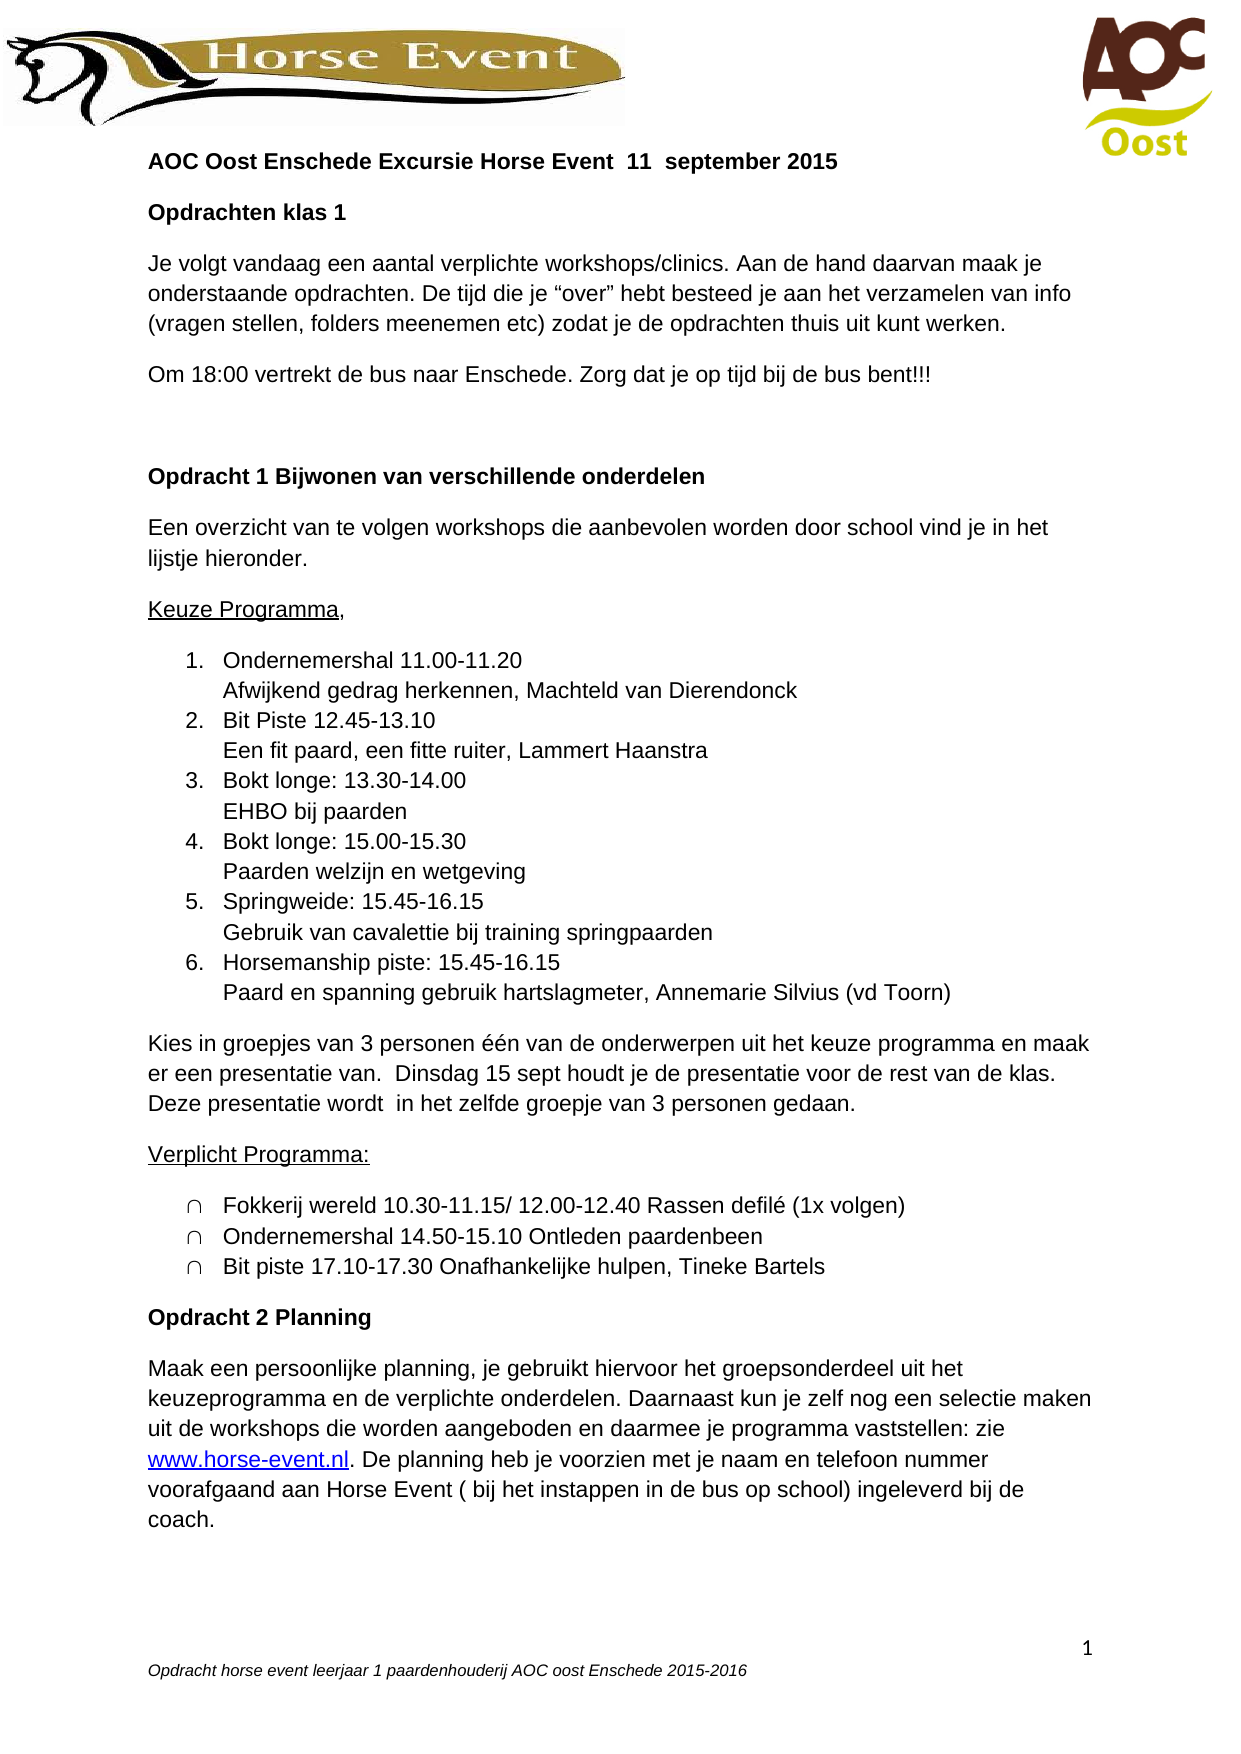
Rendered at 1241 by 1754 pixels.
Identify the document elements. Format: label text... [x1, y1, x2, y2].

text Om 18:00 vertrekt de bus naar Enschede. Zorg dat je op tijd bij de bus bent!!! [148, 361, 1093, 387]
list Horsemanship piste: 15.45-16.15 [185, 949, 1093, 975]
picture [1082, 17, 1213, 156]
text Opdracht 1 Bijwonen van verschillende onderdelen [148, 463, 1093, 489]
text Een overzicht van te volgen workshops die aanbevolen worden door school vind je in het lijstje hieronder. [148, 514, 1093, 571]
list Ondernemershal 11.00-11.20 [185, 647, 1093, 673]
list Fokkerij wereld 10.30-11.15/ 12.00-12.40 Rassen defilé (1x volgen) [185, 1192, 1093, 1219]
list Ondernemershal 14.50-15.10 Ontleden paardenbeen [185, 1223, 1093, 1249]
text Verplicht Programma: [148, 1141, 1093, 1168]
list Bokt longe: 13.30-14.00 [185, 767, 1093, 794]
text Opdrachten klas 1 [148, 199, 1093, 225]
text Kies in groepjes van 3 personen één van de onderwerpen uit het keuze programma en maak er een presentatie van. Dinsdag 15 sept houdt je de presentatie voor de rest van de klas. Deze presentatie wordt in het zelfde groepje van 3 personen gedaan. [148, 1030, 1093, 1117]
list Afwijkend gedrag herkennen, Machteld van Dierendonck [223, 677, 1093, 703]
list Paarden welzijn en wetgeving [223, 858, 1093, 884]
list Bokt longe: 15.00-15.30 [185, 828, 1093, 854]
list Een fit paard, een fitte ruiter, Lammert Haanstra [223, 737, 1093, 763]
picture [3, 28, 625, 126]
text Keuze Programma, [148, 596, 1093, 622]
text Opdracht 2 Planning [148, 1304, 1093, 1330]
list Bit piste 17.10-17.30 Onafhankelijke hulpen, Tineke Bartels [185, 1253, 1093, 1279]
list Springweide: 15.45-16.15 [185, 888, 1093, 914]
list Bit Piste 12.45-13.10 [185, 707, 1093, 733]
text Maak een persoonlijke planning, je gebruikt hiervoor het groepsonderdeel uit het keuzeprogramma en de verplichte onderdelen. Daarnaast kun je zelf nog een selectie maken uit de workshops die worden aangeboden en daarmee je programma vaststellen: zie www.horse-event.nl. De planning heb je voorzien met je naam en telefoon nummer voorafgaand aan Horse Event ( bij het instappen in de bus op school) ingeleverd bij de coach. [148, 1355, 1093, 1532]
list Paard en spanning gebruik hartslagmeter, Annemarie Silvius (vd Toorn) [223, 979, 1093, 1005]
list EHBO bij paarden [223, 798, 1093, 824]
text Je volgt vandaag een aantal verplichte workshops/clinics. Aan de hand daarvan maak je onderstaande opdrachten. De tijd die je “over” hebt besteed je aan het verzamelen van info (vragen stellen, folders meenemen etc) zodat je de opdrachten thuis uit kunt werken. [148, 250, 1093, 336]
list Gebruik van cavalettie bij training springpaarden [223, 918, 1093, 945]
text AOC Oost Enschede Excursie Horse Event 11 september 2015 [148, 148, 1093, 174]
